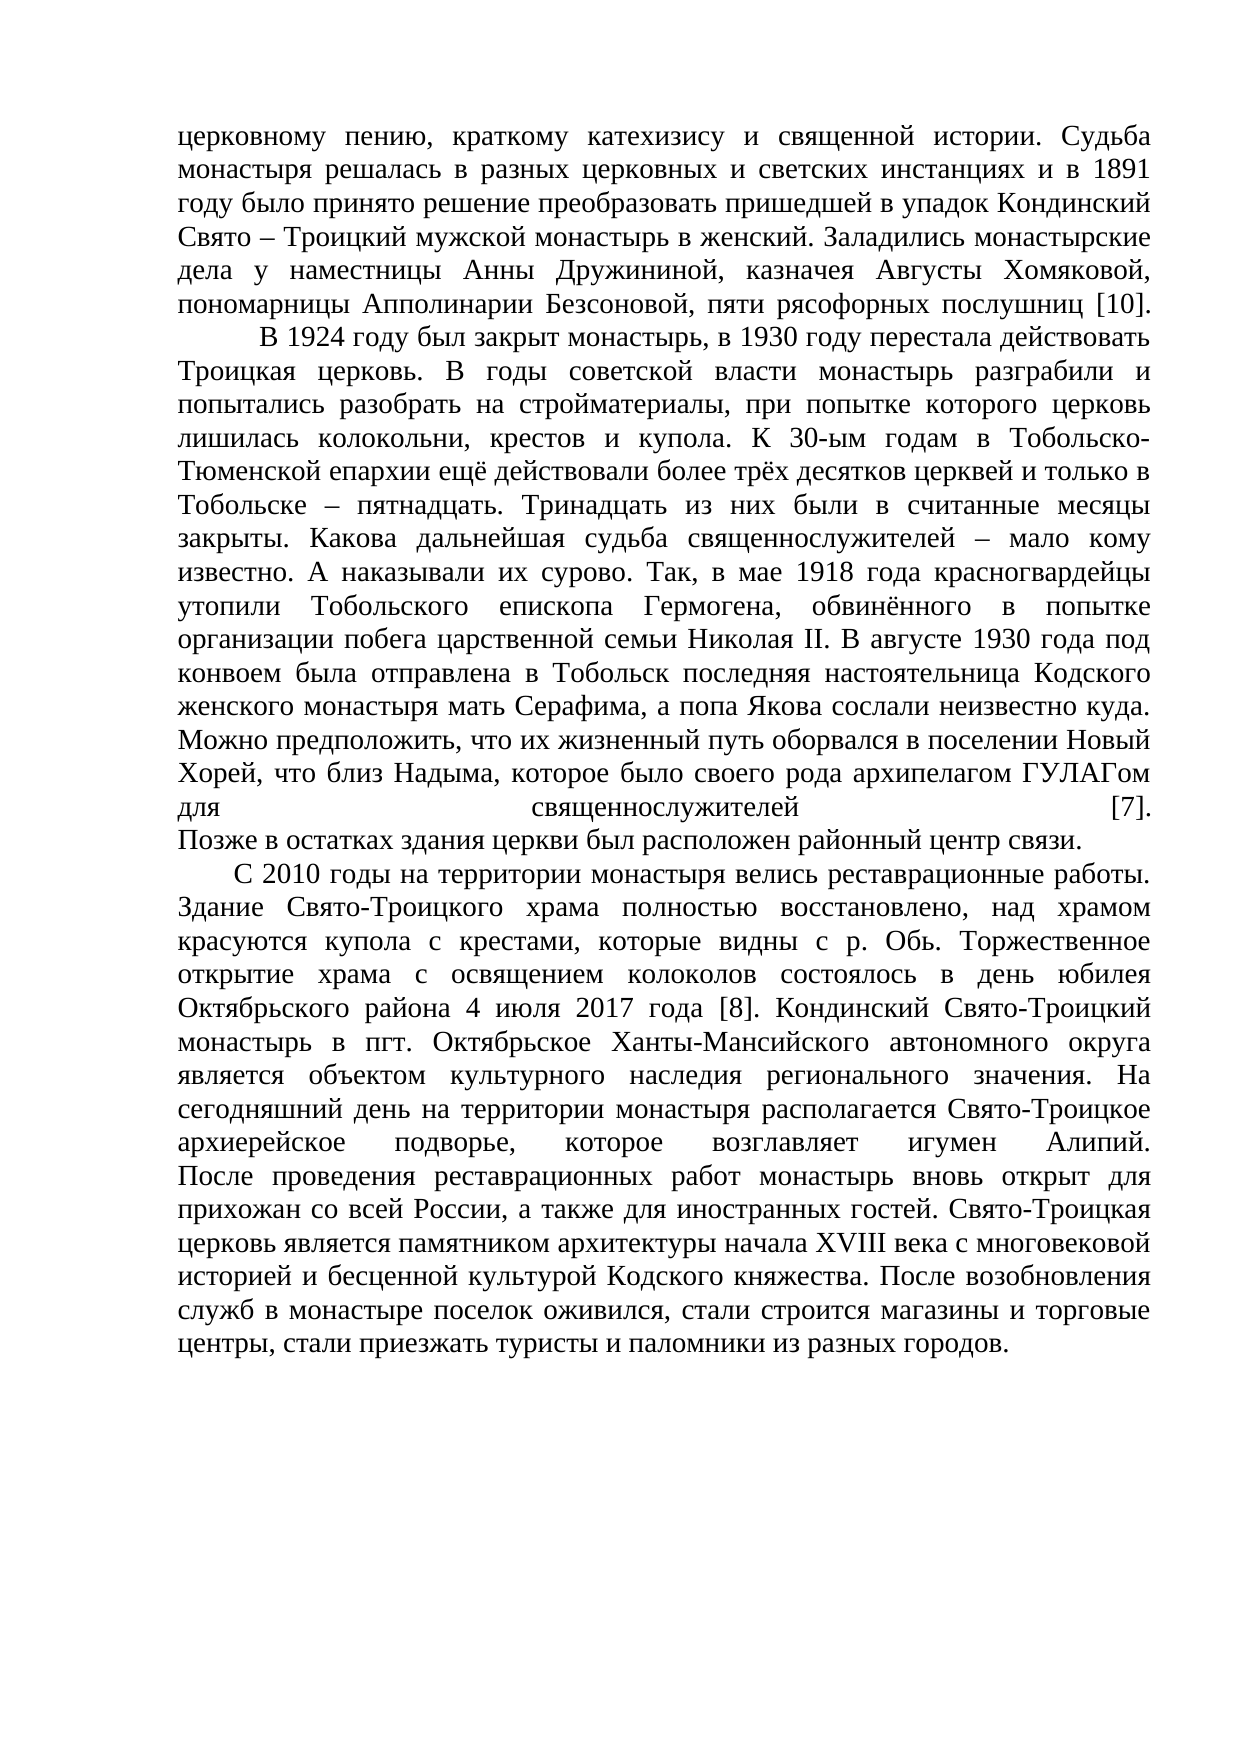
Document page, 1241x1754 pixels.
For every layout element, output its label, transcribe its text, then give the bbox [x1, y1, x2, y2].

text С 2010 годы на территории монастыря велись реставрационные работы. Здание Свято-Троицкого храма полностью восстановлено, над храмом красуются купола с крестами, которые видны с р. Обь. Торжественное открытие храма с освящением колоколов состоялось в день юбилея Октябрьского района 4 июля 2017 года [8]. Кондинский Свято-Троицкий монастырь в пгт. Октябрьское Ханты-Мансийского автономного округа является объектом культурного наследия регионального значения. На сегодняшний день на территории монастыря располагается Свято-Троицкое архиерейское подворье, которое возглавляет игумен Алипий. После проведения реставрационных работ монастырь вновь открыт для прихожан со всей России, а также для иностранных гостей. Свято-Троицкая церковь является памятником архитектуры начала XVIII века с многовековой историей и бесценной культурой Кодского княжества. После возобновления служб в монастыре поселок оживился, стали строится магазины и торговые центры, стали приезжать туристы и паломники из разных городов. [177, 856, 1152, 1359]
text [177, 118, 1152, 856]
